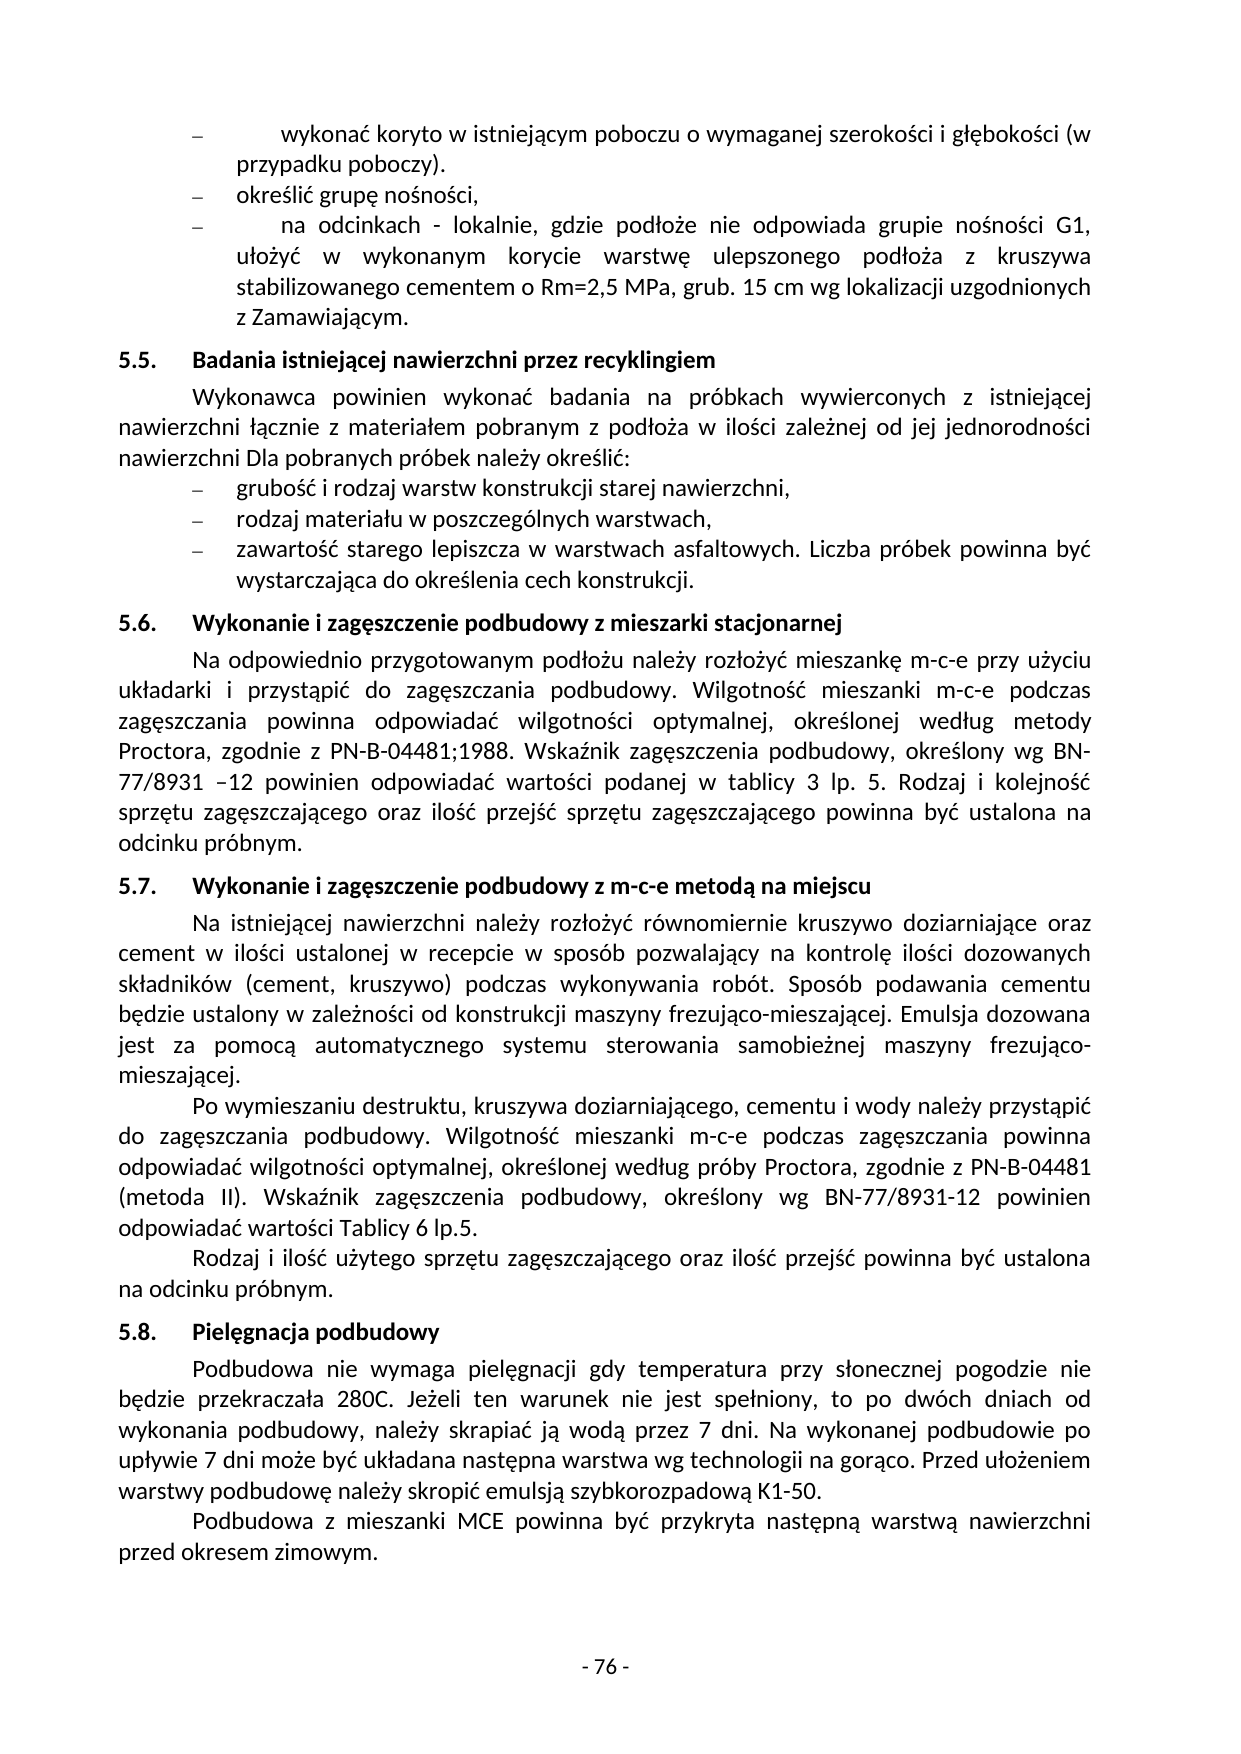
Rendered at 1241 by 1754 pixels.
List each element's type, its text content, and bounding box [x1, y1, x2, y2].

text Wykonawca powinien wykonać badania na próbkach wywierconych z istniejącej nawierzchni łącznie z materiałem pobranym z podłoża w ilości zależnej od jej jednorodności nawierzchni Dla pobranych próbek należy określić: [118, 381, 1092, 473]
subtitle Wykonanie i zagęszczenie podbudowy z m-c-e metodą na miejscu [118, 870, 1092, 901]
list rodzaj materiału w poszczególnych warstwach, [192, 503, 1092, 534]
text Rodzaj i ilość użytego sprzętu zagęszczającego oraz ilość przejść powinna być ustalona na odcinku próbnym. [118, 1243, 1092, 1304]
text Po wymieszaniu destruktu, kruszywa doziarniającego, cementu i wody należy przystąpić do zagęszczania podbudowy. Wilgotność mieszanki m-c-e podczas zagęszczania powinna odpowiadać wilgotności optymalnej, określonej według próby Proctora, zgodnie z PN-B-04481 (metoda II). Wskaźnik zagęszczenia podbudowy, określony wg BN-77/8931-12 powinien odpowiadać wartości Tablicy 6 lp.5. [118, 1090, 1092, 1243]
list zawartość starego lepiszcza w warstwach asfaltowych. Liczba próbek powinna być wystarczająca do określenia cech konstrukcji. [192, 534, 1092, 595]
list na odcinkach - lokalnie, gdzie podłoże nie odpowiada grupie nośności G1, ułożyć w wykonanym korycie warstwę ulepszonego podłoża z kruszywa stabilizowanego cementem o Rm=2,5 MPa, grub. 15 cm wg lokalizacji uzgodnionych z Zamawiającym. [192, 210, 1092, 332]
subtitle Wykonanie i zagęszczenie podbudowy z mieszarki stacjonarnej [118, 607, 1092, 638]
list grubość i rodzaj warstw konstrukcji starej nawierzchni, [192, 473, 1092, 503]
text Na odpowiednio przygotowanym podłożu należy rozłożyć mieszankę m-c-e przy użyciu układarki i przystąpić do zagęszczania podbudowy. Wilgotność mieszanki m-c-e podczas zagęszczania powinna odpowiadać wilgotności optymalnej, określonej według metody Proctora, zgodnie z PN-B-04481;1988. Wskaźnik zagęszczenia podbudowy, określony wg BN-77/8931 –12 powinien odpowiadać wartości podanej w tablicy 3 lp. 5. Rodzaj i kolejność sprzętu zagęszczającego oraz ilość przejść sprzętu zagęszczającego powinna być ustalona na odcinku próbnym. [118, 644, 1092, 858]
text Na istniejącej nawierzchni należy rozłożyć równomiernie kruszywo doziarniające oraz cement w ilości ustalonej w recepcie w sposób pozwalający na kontrolę ilości dozowanych składników (cement, kruszywo) podczas wykonywania robót. Sposób podawania cementu będzie ustalony w zależności od konstrukcji maszyny frezująco-mieszającej. Emulsja dozowana jest za pomocą automatycznego systemu sterowania samobieżnej maszyny frezująco-mieszającej. [118, 907, 1092, 1090]
subtitle Badania istniejącej nawierzchni przez recyklingiem [118, 344, 1092, 375]
text Podbudowa z mieszanki MCE powinna być przykryta następną warstwą nawierzchni przed okresem zimowym. [118, 1506, 1092, 1567]
list wykonać koryto w istniejącym poboczu o wymaganej szerokości i głębokości (w przypadku poboczy). [192, 118, 1092, 179]
text Podbudowa nie wymaga pielęgnacji gdy temperatura przy słonecznej pogodzie nie będzie przekraczała 280C. Jeżeli ten warunek nie jest spełniony, to po dwóch dniach od wykonania podbudowy, należy skrapiać ją wodą przez 7 dni. Na wykonanej podbudowie po upływie 7 dni może być układana następna warstwa wg technologii na gorąco. Przed ułożeniem warstwy podbudowę należy skropić emulsją szybkorozpadową K1-50. [118, 1353, 1092, 1506]
list określić grupę nośności, [192, 179, 1092, 210]
subtitle Pielęgnacja podbudowy [118, 1316, 1092, 1347]
